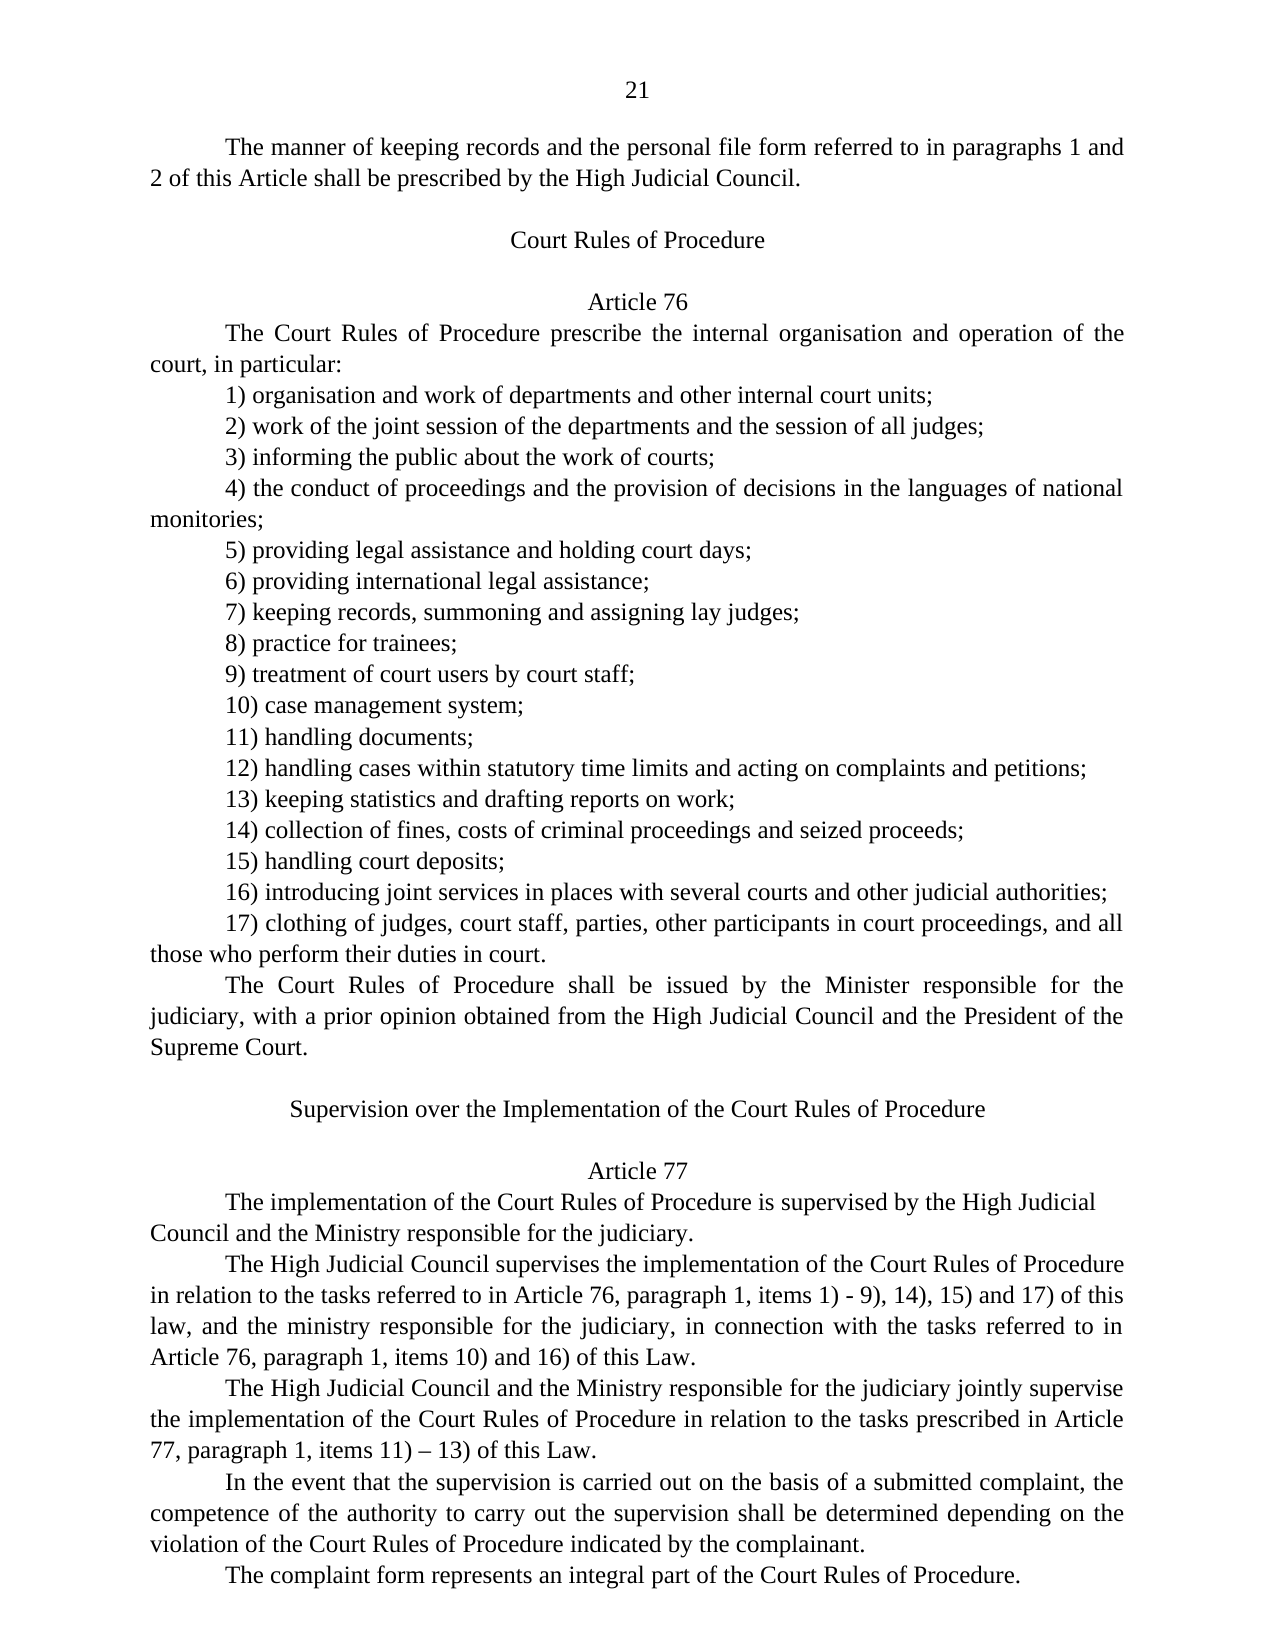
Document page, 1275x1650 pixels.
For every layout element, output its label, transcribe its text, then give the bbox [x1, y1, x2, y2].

text The manner of keeping records and the personal file form referred to in paragraphs 1 and 2 of this Article shall be prescribed by the High Judicial Council. [150, 132, 1125, 192]
text The Court Rules of Procedure shall be issued by the Minister responsible for the judiciary, with a prior opinion obtained from the High Judicial Council and the President of the Supreme Court. [150, 970, 1125, 1061]
text 13) keeping statistics and drafting reports on work; [150, 784, 1125, 812]
text 16) introducing joint services in places with several courts and other judicial authorities; [150, 877, 1125, 906]
text The High Judicial Council supervises the implementation of the Court Rules of Procedure in relation to the tasks referred to in Article 76, paragraph 1, items 1) - 9), 14), 15) and 17) of this law, and the ministry responsible for the judiciary, in connection with the tasks referred to in Article 76, paragraph 1, items 10) and 16) of this Law. [150, 1249, 1125, 1371]
text 6) providing international legal assistance; [150, 566, 1125, 595]
text Supervision over the Implementation of the Court Rules of Procedure [150, 1094, 1125, 1123]
text 5) providing legal assistance and holding court days; [150, 535, 1125, 564]
text Court Rules of Procedure [150, 225, 1125, 254]
text 7) keeping records, summoning and assigning lay judges; [150, 597, 1125, 626]
text In the event that the supervision is carried out on the basis of a submitted complaint, the competence of the authority to carry out the supervision shall be determined depending on the violation of the Court Rules of Procedure indicated by the complainant. [150, 1467, 1125, 1557]
text 12) handling cases within statutory time limits and acting on complaints and petitions; [150, 753, 1125, 781]
text 15) handling court deposits; [150, 846, 1125, 874]
text 4) the conduct of proceedings and the provision of decisions in the languages of national monitories; [150, 473, 1125, 533]
text 17) clothing of judges, court staff, parties, other participants in court proceedings, and all those who perform their duties in court. [150, 908, 1125, 968]
text 1) organisation and work of departments and other internal court units; [150, 380, 1125, 409]
text 8) practice for trainees; [150, 628, 1125, 657]
text Article 77 [150, 1156, 1125, 1185]
text Article 76 [150, 287, 1125, 316]
text 9) treatment of court users by court staff; [150, 659, 1125, 688]
text The complaint form represents an integral part of the Court Rules of Procedure. [150, 1560, 1125, 1588]
text 11) handling documents; [150, 722, 1125, 750]
text 3) informing the public about the work of courts; [150, 442, 1125, 471]
text 14) collection of fines, costs of criminal proceedings and seized proceeds; [150, 815, 1125, 843]
text 2) work of the joint session of the departments and the session of all judges; [150, 411, 1125, 440]
text 10) case management system; [150, 691, 1125, 719]
text The High Judicial Council and the Ministry responsible for the judiciary jointly supervise the implementation of the Court Rules of Procedure in relation to the tasks prescribed in Article 77, paragraph 1, items 11) – 13) of this Law. [150, 1373, 1125, 1464]
text The Court Rules of Procedure prescribe the internal organisation and operation of the court, in particular: [150, 318, 1125, 378]
text The implementation of the Court Rules of Procedure is supervised by the High Judicial Council and the Ministry responsible for the judiciary. [150, 1187, 1125, 1247]
